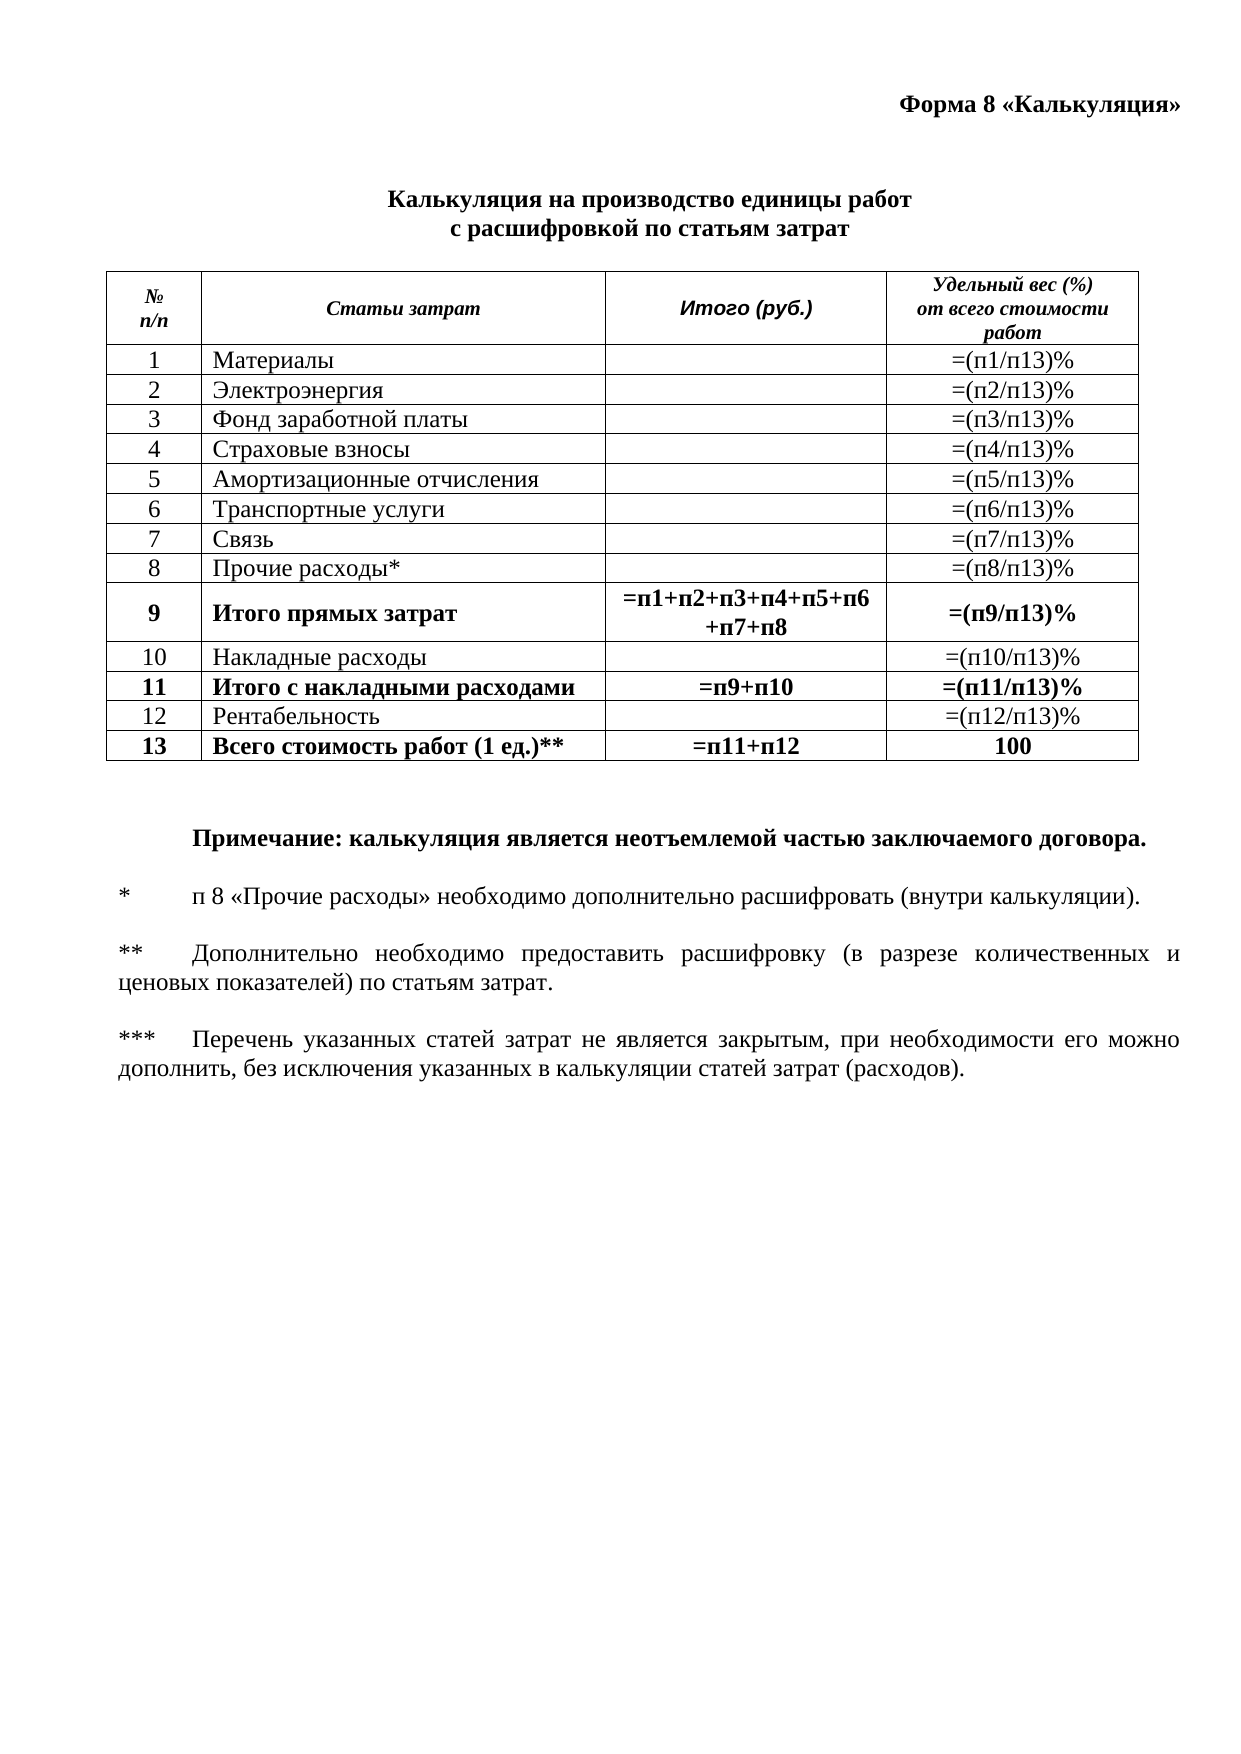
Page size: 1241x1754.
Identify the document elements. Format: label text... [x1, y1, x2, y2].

table_cell 10 [107, 642, 201, 671]
table_cell =(п6/п13)% [887, 494, 1138, 523]
table_cell [606, 494, 886, 523]
table_cell =(п2/п13)% [887, 375, 1138, 403]
table_cell Фонд заработной платы [202, 405, 605, 433]
table_cell [606, 434, 886, 463]
table_cell =(п3/п13)% [887, 405, 1138, 433]
table_cell =(п10/п13)% [887, 642, 1138, 671]
table_cell Материалы [202, 345, 605, 374]
table_cell =п1+п2+п3+п4+п5+п6+п7+п8 [606, 583, 886, 641]
table_cell 9 [107, 583, 201, 641]
table_cell 13 [107, 731, 201, 760]
table_cell [606, 405, 886, 433]
table_cell 12 [107, 701, 201, 730]
table_cell [606, 524, 886, 552]
title ** Дополнительно необходимо предоставить расшифровку (в разрезе количественных и ценовых показателей) по статьям затрат. [118, 938, 1181, 996]
table_cell Итого с накладными расходами [202, 672, 605, 700]
table_cell 11 [107, 672, 201, 700]
title * п 8 «Прочие расходы» необходимо дополнительно расшифровать (внутри калькуляции). [118, 881, 1181, 909]
title с расшифровкой по статьям затрат [118, 213, 1181, 242]
table_cell 3 [107, 405, 201, 433]
table_cell =(п7/п13)% [887, 524, 1138, 552]
text Форма 8 «Калькуляция» [118, 89, 1181, 117]
table_cell 5 [107, 464, 201, 493]
table_cell Прочие расходы* [202, 554, 605, 582]
table_cell Накладные расходы [202, 642, 605, 671]
table_cell [606, 375, 886, 403]
table_cell =(п12/п13)% [887, 701, 1138, 730]
title Примечание: калькуляция является неотъемлемой частью заключаемого договора. [118, 823, 1181, 852]
table_cell [606, 642, 886, 671]
table_cell Рентабельность [202, 701, 605, 730]
table_cell 8 [107, 554, 201, 582]
table_cell =п9+п10 [606, 672, 886, 700]
table_cell Транспортные услуги [202, 494, 605, 523]
table_cell [606, 464, 886, 493]
table_cell Всего стоимость работ (1 ед.)** [202, 731, 605, 760]
table_cell 7 [107, 524, 201, 552]
table_cell =(п5/п13)% [887, 464, 1138, 493]
table_cell =(п11/п13)% [887, 672, 1138, 700]
table_cell [606, 345, 886, 374]
table_header Статьи затрат [202, 272, 605, 344]
table_cell Электроэнергия [202, 375, 605, 403]
table_header № п/п [107, 272, 201, 344]
table_cell 1 [107, 345, 201, 374]
table_cell 100 [887, 731, 1138, 760]
table_cell 4 [107, 434, 201, 463]
table_header Итого (руб.) [606, 272, 886, 344]
table_cell Амортизационные отчисления [202, 464, 605, 493]
table_cell [606, 701, 886, 730]
table_cell =(п8/п13)% [887, 554, 1138, 582]
table_cell =(п1/п13)% [887, 345, 1138, 374]
table_cell Страховые взносы [202, 434, 605, 463]
table_cell 6 [107, 494, 201, 523]
table_header Удельный вес (%) от всего стоимости работ [887, 272, 1138, 344]
table_cell [606, 554, 886, 582]
table_cell 2 [107, 375, 201, 403]
title Калькуляция на производство единицы работ [118, 184, 1181, 213]
table_cell =п11+п12 [606, 731, 886, 760]
table_cell =(п4/п13)% [887, 434, 1138, 463]
title *** Перечень указанных статей затрат не является закрытым, при необходимости его можно дополнить, без исключения указанных в калькуляции статей затрат (расходов). [118, 1024, 1181, 1082]
table_cell Связь [202, 524, 605, 552]
table_cell Итого прямых затрат [202, 583, 605, 641]
table_cell =(п9/п13)% [887, 583, 1138, 641]
